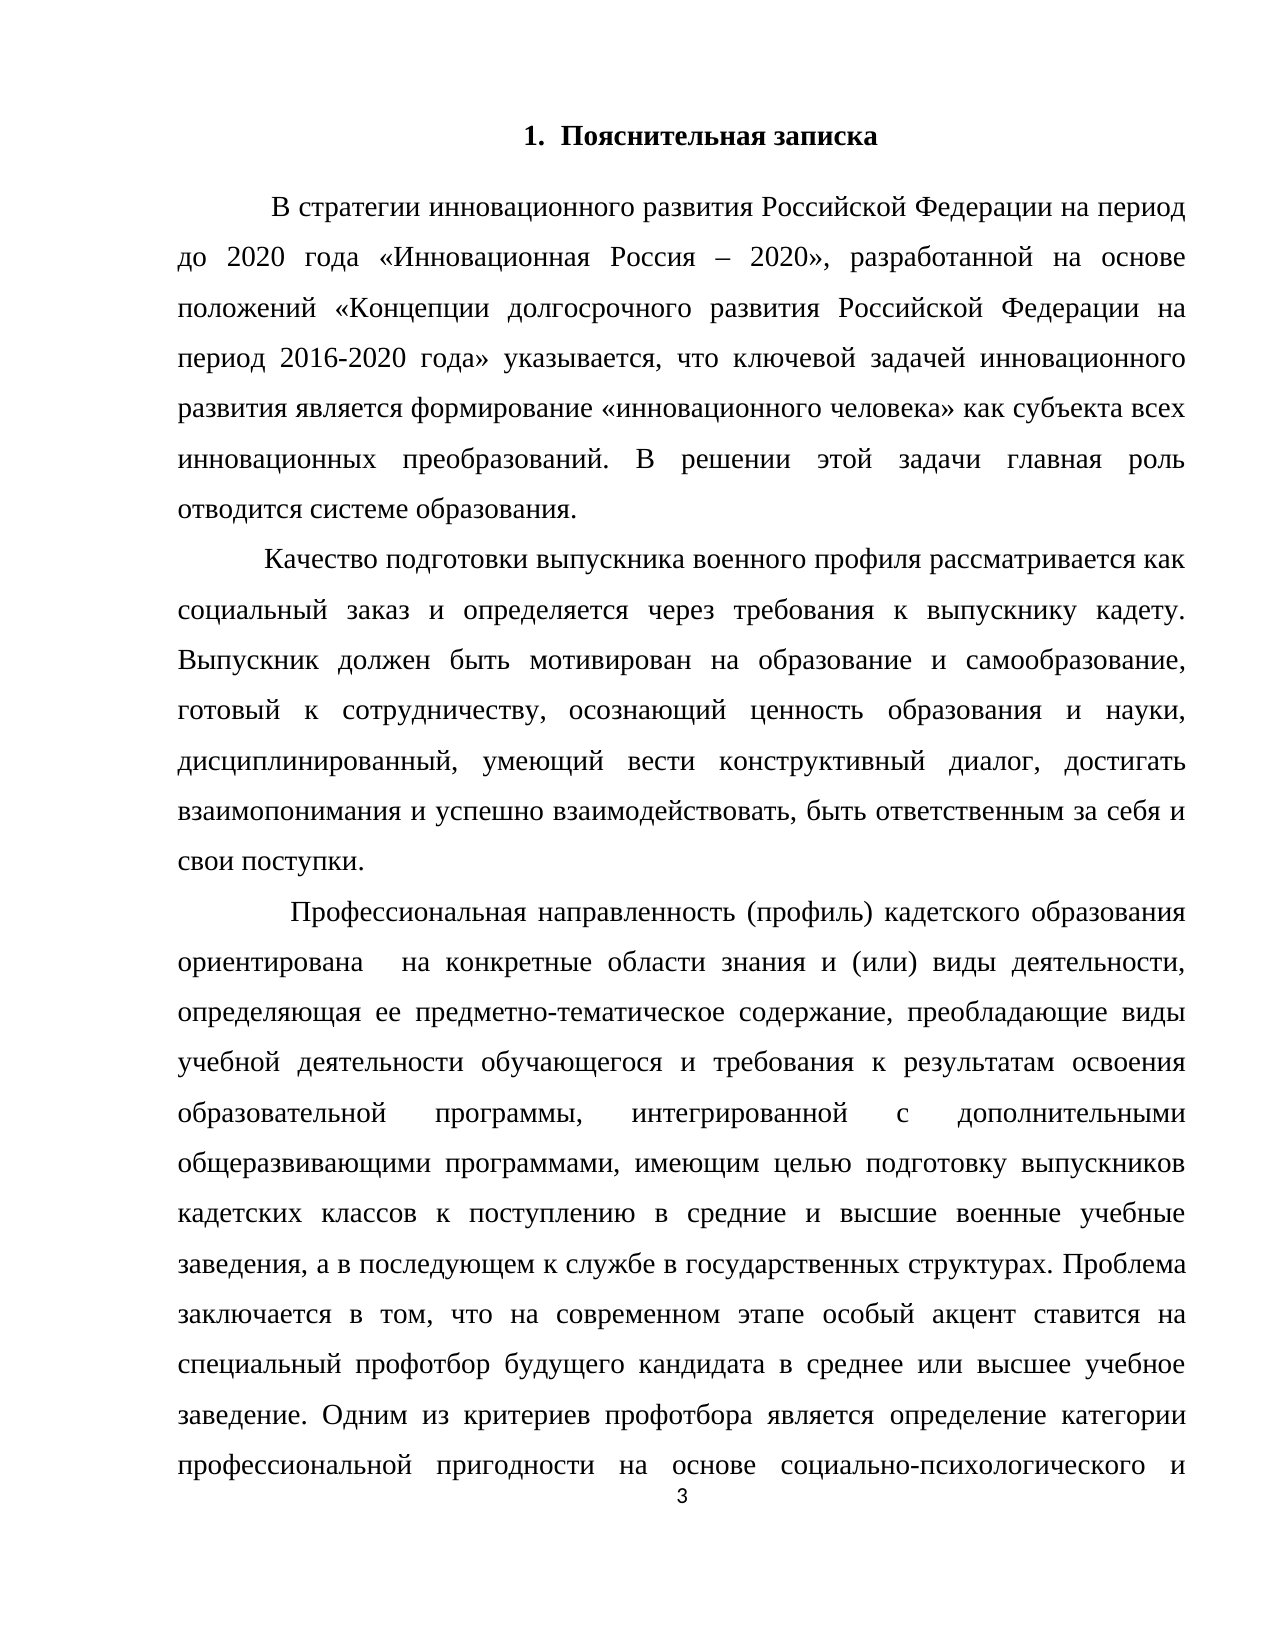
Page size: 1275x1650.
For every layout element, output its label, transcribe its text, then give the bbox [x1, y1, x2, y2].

list Пояснительная записка [215, 118, 1186, 152]
text Качество подготовки выпускника военного профиля рассматривается как социальный заказ и определяется через требования к выпускнику кадету. Выпускник должен быть мотивирован на образование и самообразование, готовый к сотрудничеству, осознающий ценность образования и науки, дисциплинированный, умеющий вести конструктивный диалог, достигать взаимопонимания и успешно взаимодействовать, быть ответственным за себя и свои поступки. [177, 541, 1186, 877]
text В стратегии инновационного развития Российской Федерации на период до 2020 года «Инновационная Россия – 2020», разработанной на основе положений «Концепции долгосрочного развития Российской Федерации на период 2016-2020 года» указывается, что ключевой задачей инновационного развития является формирование «инновационного человека» как субъекта всех инновационных преобразований. В решении этой задачи главная роль отводится системе образования. [177, 189, 1186, 525]
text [177, 1380, 1186, 1481]
